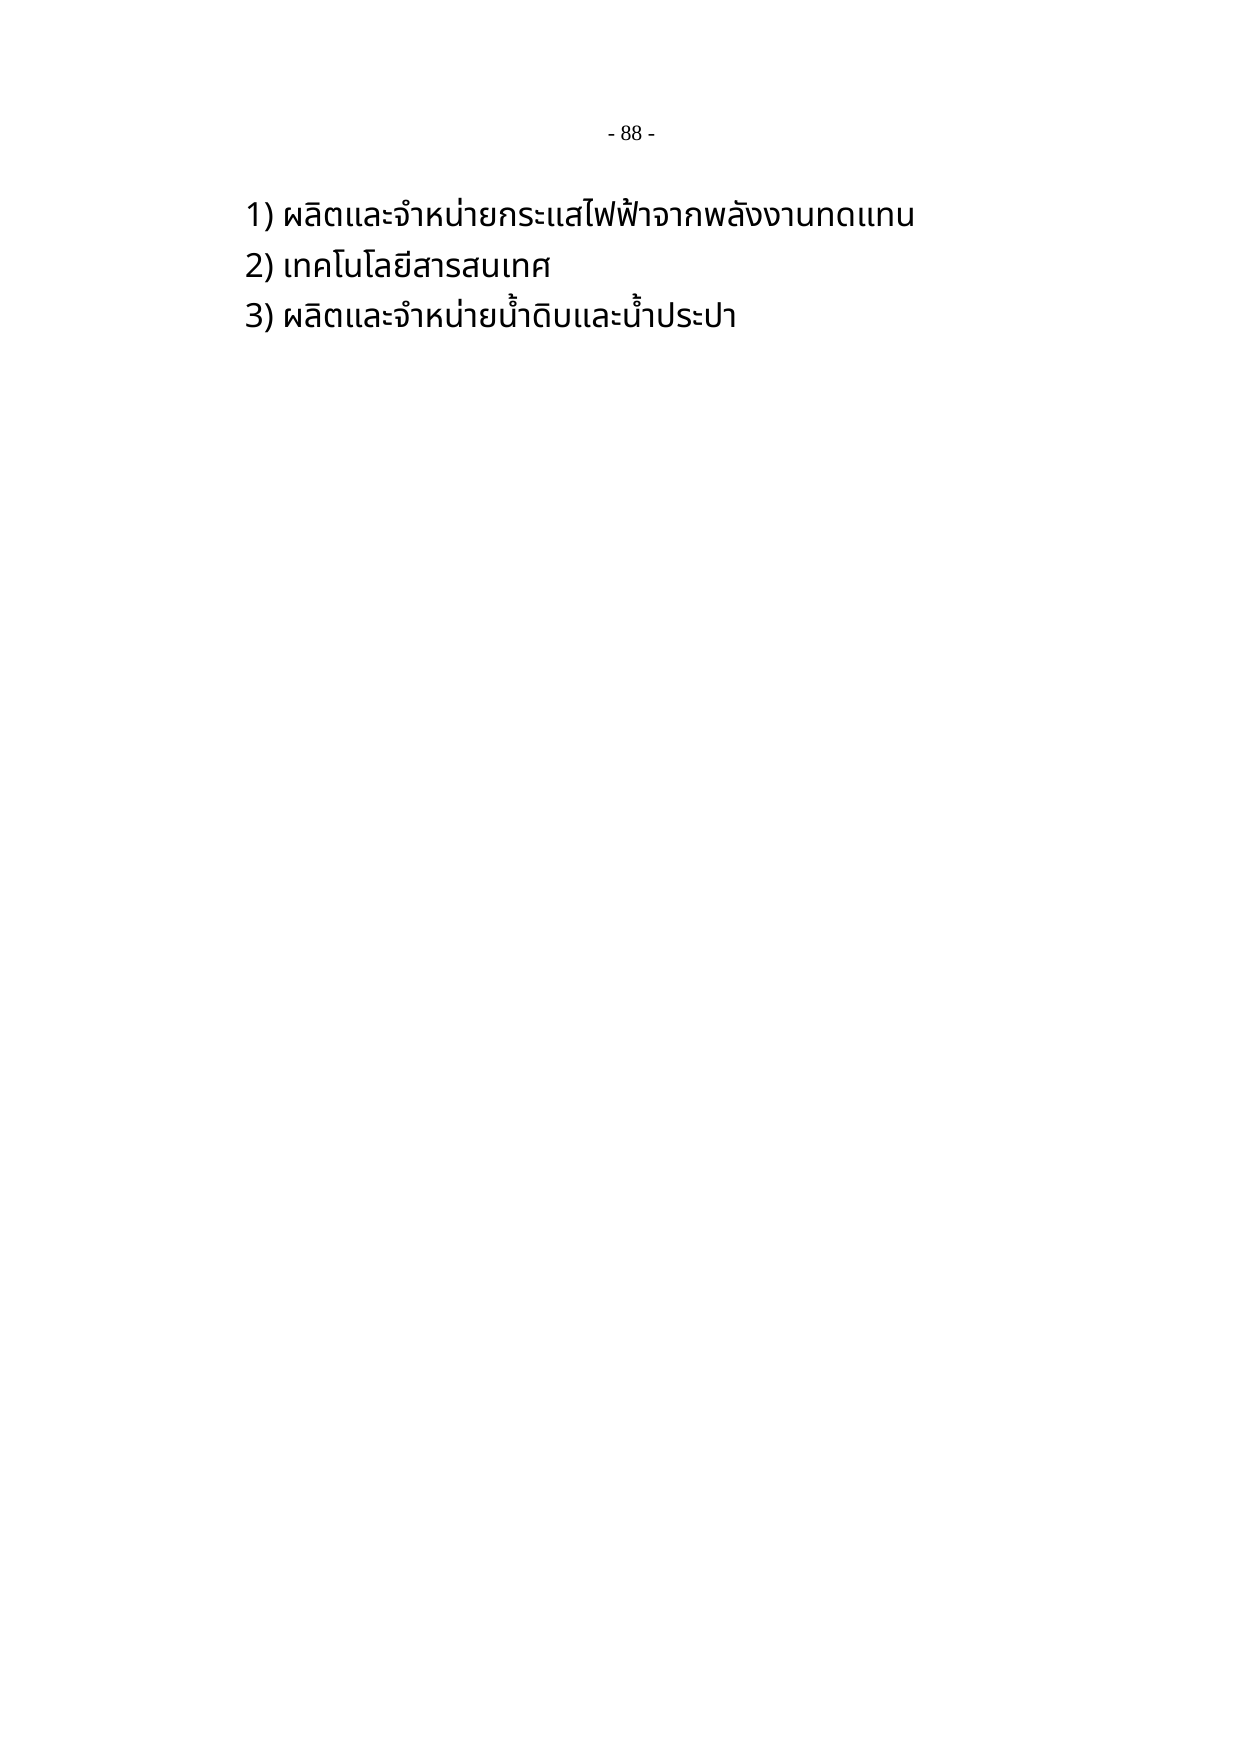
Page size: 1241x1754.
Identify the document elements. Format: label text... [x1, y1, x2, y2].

list ผลิตและจำหน่ายกระแสไฟฟ้าจากพลังงานทดแทน [244, 191, 1113, 242]
list ผลิตและจำหน่ายน้ำดิบและน้ำประปา [244, 292, 1113, 343]
list เทคโนโลยีสารสนเทศ [244, 242, 1113, 292]
